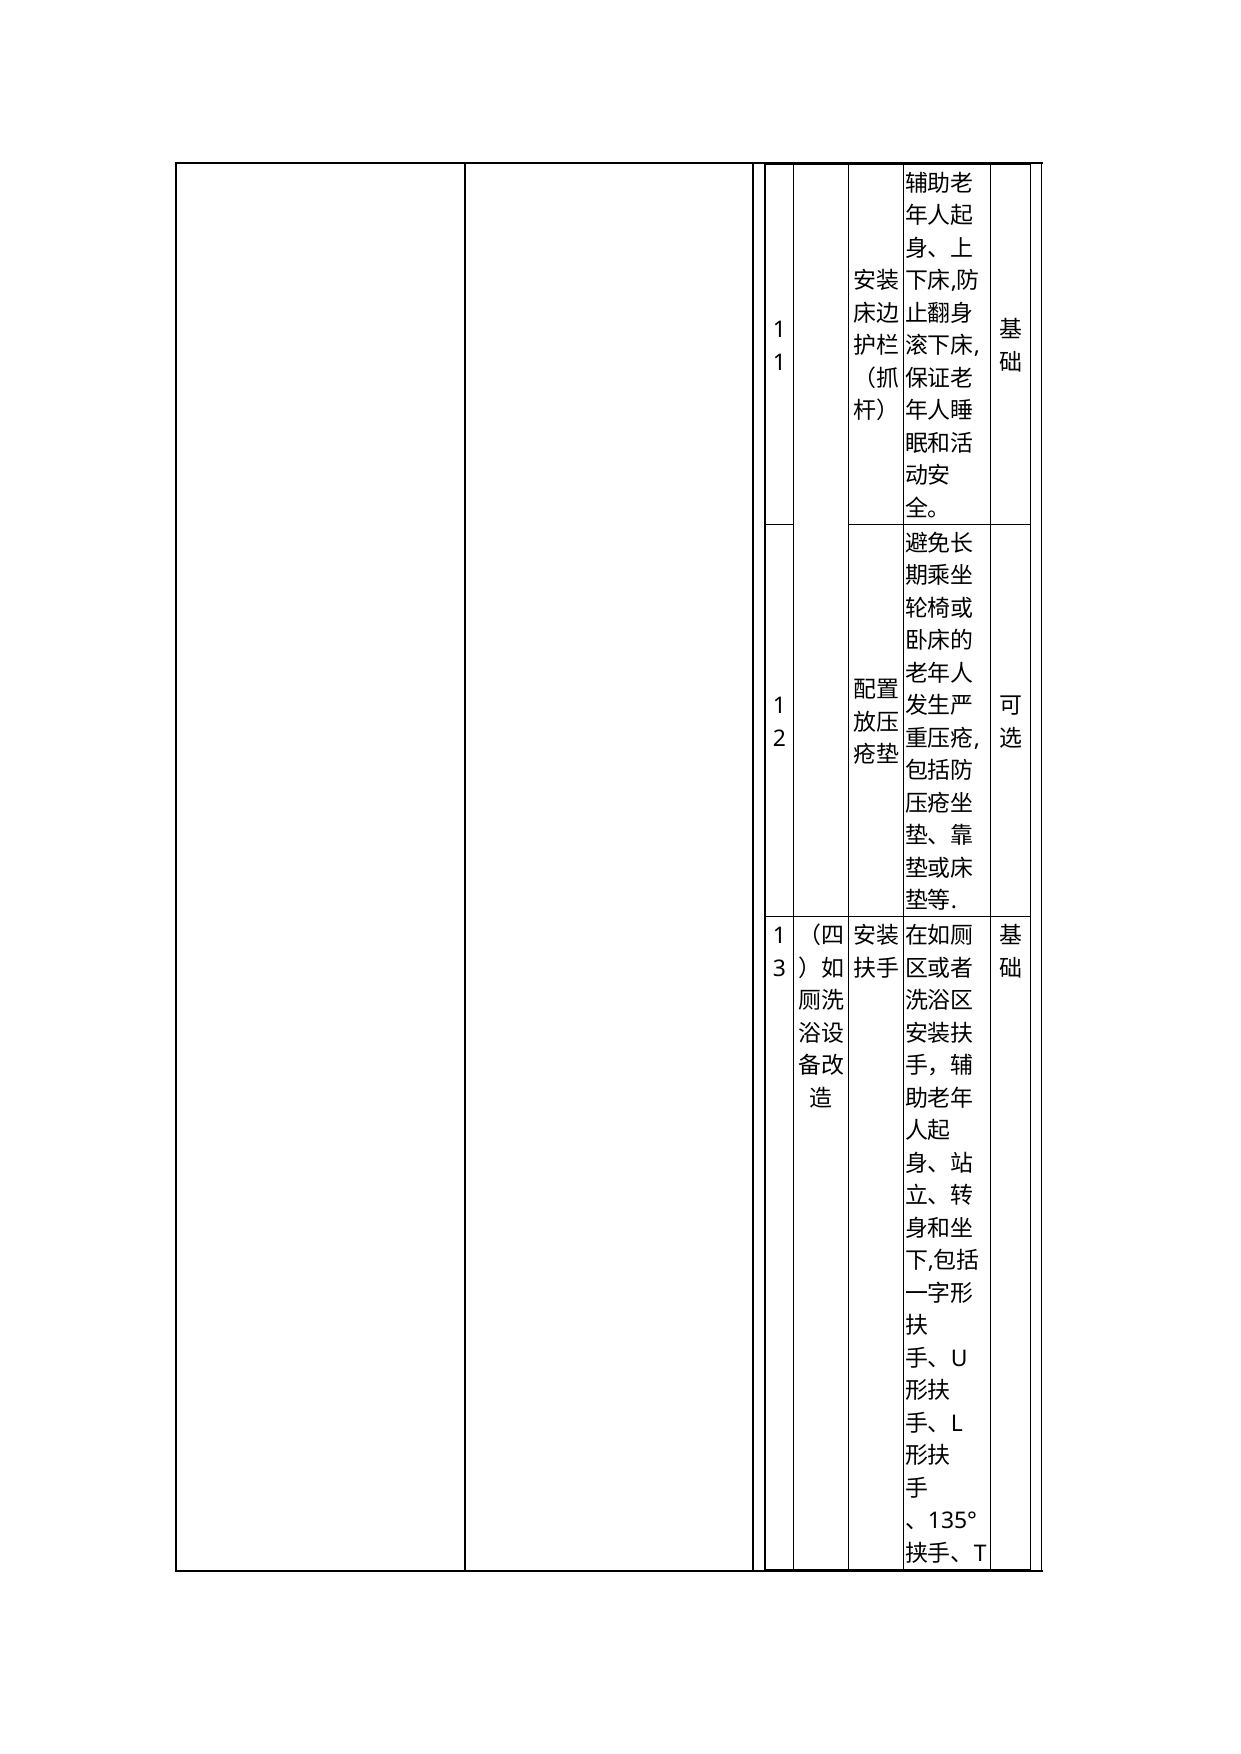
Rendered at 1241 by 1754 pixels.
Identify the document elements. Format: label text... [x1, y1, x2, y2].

table_cell [991, 525, 1030, 916]
table_cell [754, 164, 764, 1570]
table_cell [904, 917, 990, 1569]
table_cell [1031, 164, 1041, 1570]
table_cell [794, 917, 848, 1569]
table_cell [849, 917, 903, 1569]
table_cell [904, 165, 990, 524]
table_cell [849, 525, 903, 916]
table_cell [904, 525, 990, 916]
table_cell [766, 917, 793, 1569]
table_cell [991, 917, 1030, 1569]
table_cell [766, 165, 793, 524]
table_cell 1 [177, 164, 464, 1570]
table_cell [766, 525, 793, 916]
table_cell [849, 165, 903, 524]
table_cell [466, 164, 752, 1570]
table_cell [991, 165, 1030, 524]
table_cell [794, 165, 848, 916]
